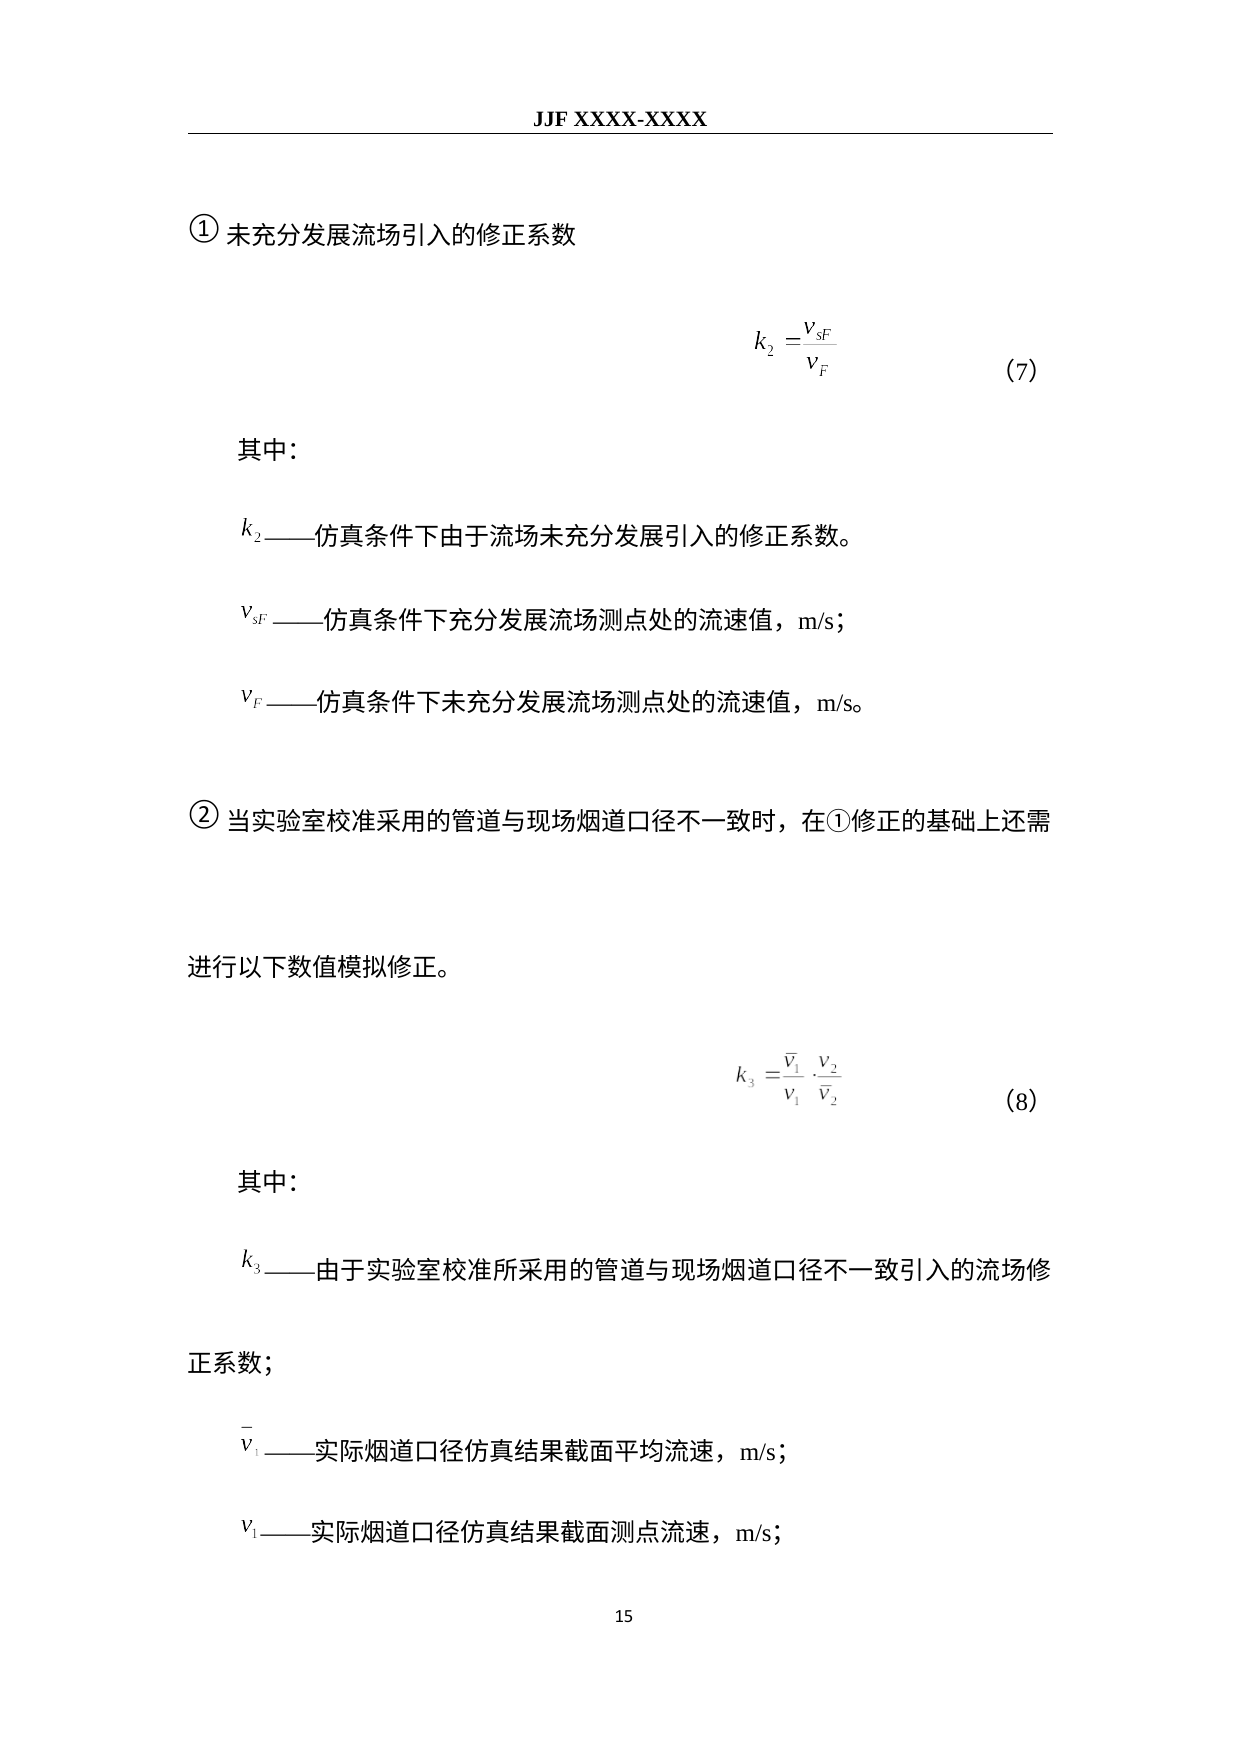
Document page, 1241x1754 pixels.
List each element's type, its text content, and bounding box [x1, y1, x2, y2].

list （8） [187, 1033, 1053, 1130]
list ——仿真条件下充分发展流场测点处的流速值，m/s； [187, 582, 1053, 647]
list ① 未充分发展流场引入的修正系数 [187, 162, 1053, 259]
list ② 当实验室校准采用的管道与现场烟道口径不一致时，在①修正的基础上还需进行以下数值模拟修正。 [187, 748, 1053, 992]
list ——仿真条件下未充分发展流场测点处的流速值，m/s。 [187, 665, 1053, 730]
list （7） [187, 300, 1053, 398]
list ——实际烟道口径仿真结果截面平均流速，m/s； [187, 1412, 1053, 1477]
list 其中： [187, 416, 1053, 481]
list ——仿真条件下由于流场未充分发展引入的修正系数。 [187, 499, 1053, 564]
list ——实际烟道口径仿真结果截面测点流速，m/s； [187, 1495, 1053, 1560]
list 其中： [187, 1148, 1053, 1213]
list ——由于实验室校准所采用的管道与现场烟道口径不一致引入的流场修正系数； [187, 1232, 1053, 1394]
